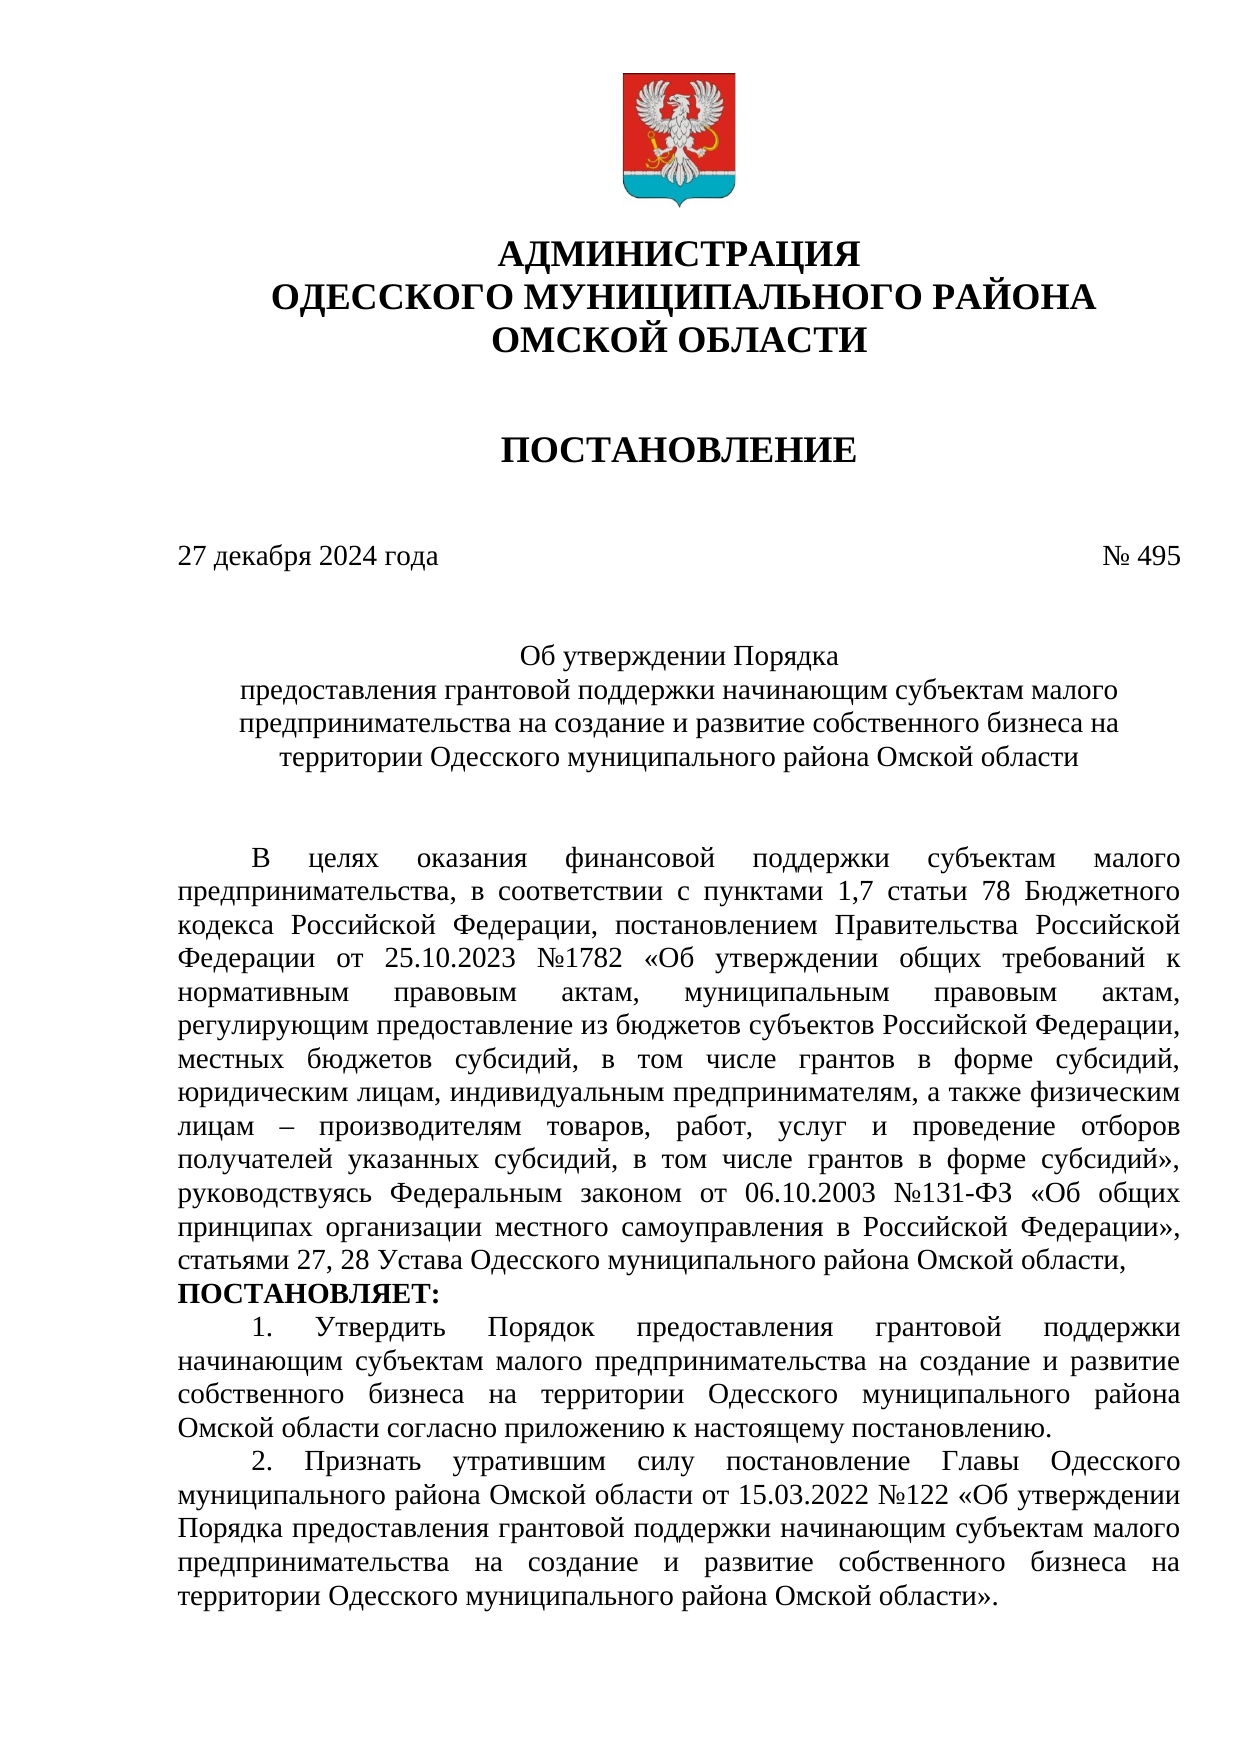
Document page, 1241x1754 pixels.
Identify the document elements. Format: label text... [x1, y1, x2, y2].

picture [622, 73, 736, 208]
text ПОСТАНОВЛЯЕТ: [177, 1276, 1181, 1309]
text 2. Признать утратившим силу постановление Главы Одесского муниципального района Омской области от 15.03.2022 №122 «Об утверждении Порядка предоставления грантовой поддержки начинающим субъектам малого предпринимательства на создание и развитие собственного бизнеса на территории Одесского муниципального района Омской области». [177, 1443, 1181, 1611]
text 27 декабря 2024 года № 495 [177, 538, 1181, 571]
text АДМИНИСТРАЦИЯ [177, 231, 1181, 274]
text ПОСТАНОВЛЕНИЕ [177, 428, 1181, 471]
text В целях оказания финансовой поддержки субъектам малого предпринимательства, в соответствии с пунктами 1,7 статьи 78 Бюджетного кодекса Российской Федерации, постановлением Правительства Российской Федерации от 25.10.2023 №1782 «Об утверждении общих требований к нормативным правовым актам, муниципальным правовым актам, регулирующим предоставление из бюджетов субъектов Российской Федерации, местных бюджетов субсидий, в том числе грантов в форме субсидий, юридическим лицам, индивидуальным предпринимателям, а также физическим лицам – производителям товаров, работ, услуг и проведение отборов получателей указанных субсидий, в том числе грантов в форме субсидий», руководствуясь Федеральным законом от 06.10.2003 №131-ФЗ «Об общих принципах организации местного самоуправления в Российской Федерации», статьями 27, 28 Устава Одесского муниципального района Омской области, [177, 840, 1181, 1276]
text предоставления грантовой поддержки начинающим субъектам малого предпринимательства на создание и развитие собственного бизнеса на территории Одесского муниципального района Омской области [177, 672, 1181, 773]
text 1. Утвердить Порядок предоставления грантовой поддержки начинающим субъектам малого предпринимательства на создание и развитие собственного бизнеса на территории Одесского муниципального района Омской области согласно приложению к настоящему постановлению. [177, 1309, 1181, 1443]
text Об утверждении Порядка [177, 638, 1181, 672]
text ОДЕССКОГО МУНИЦИПАЛЬНОГО РАЙОНА ОМСКОЙ ОБЛАСТИ [177, 274, 1181, 361]
